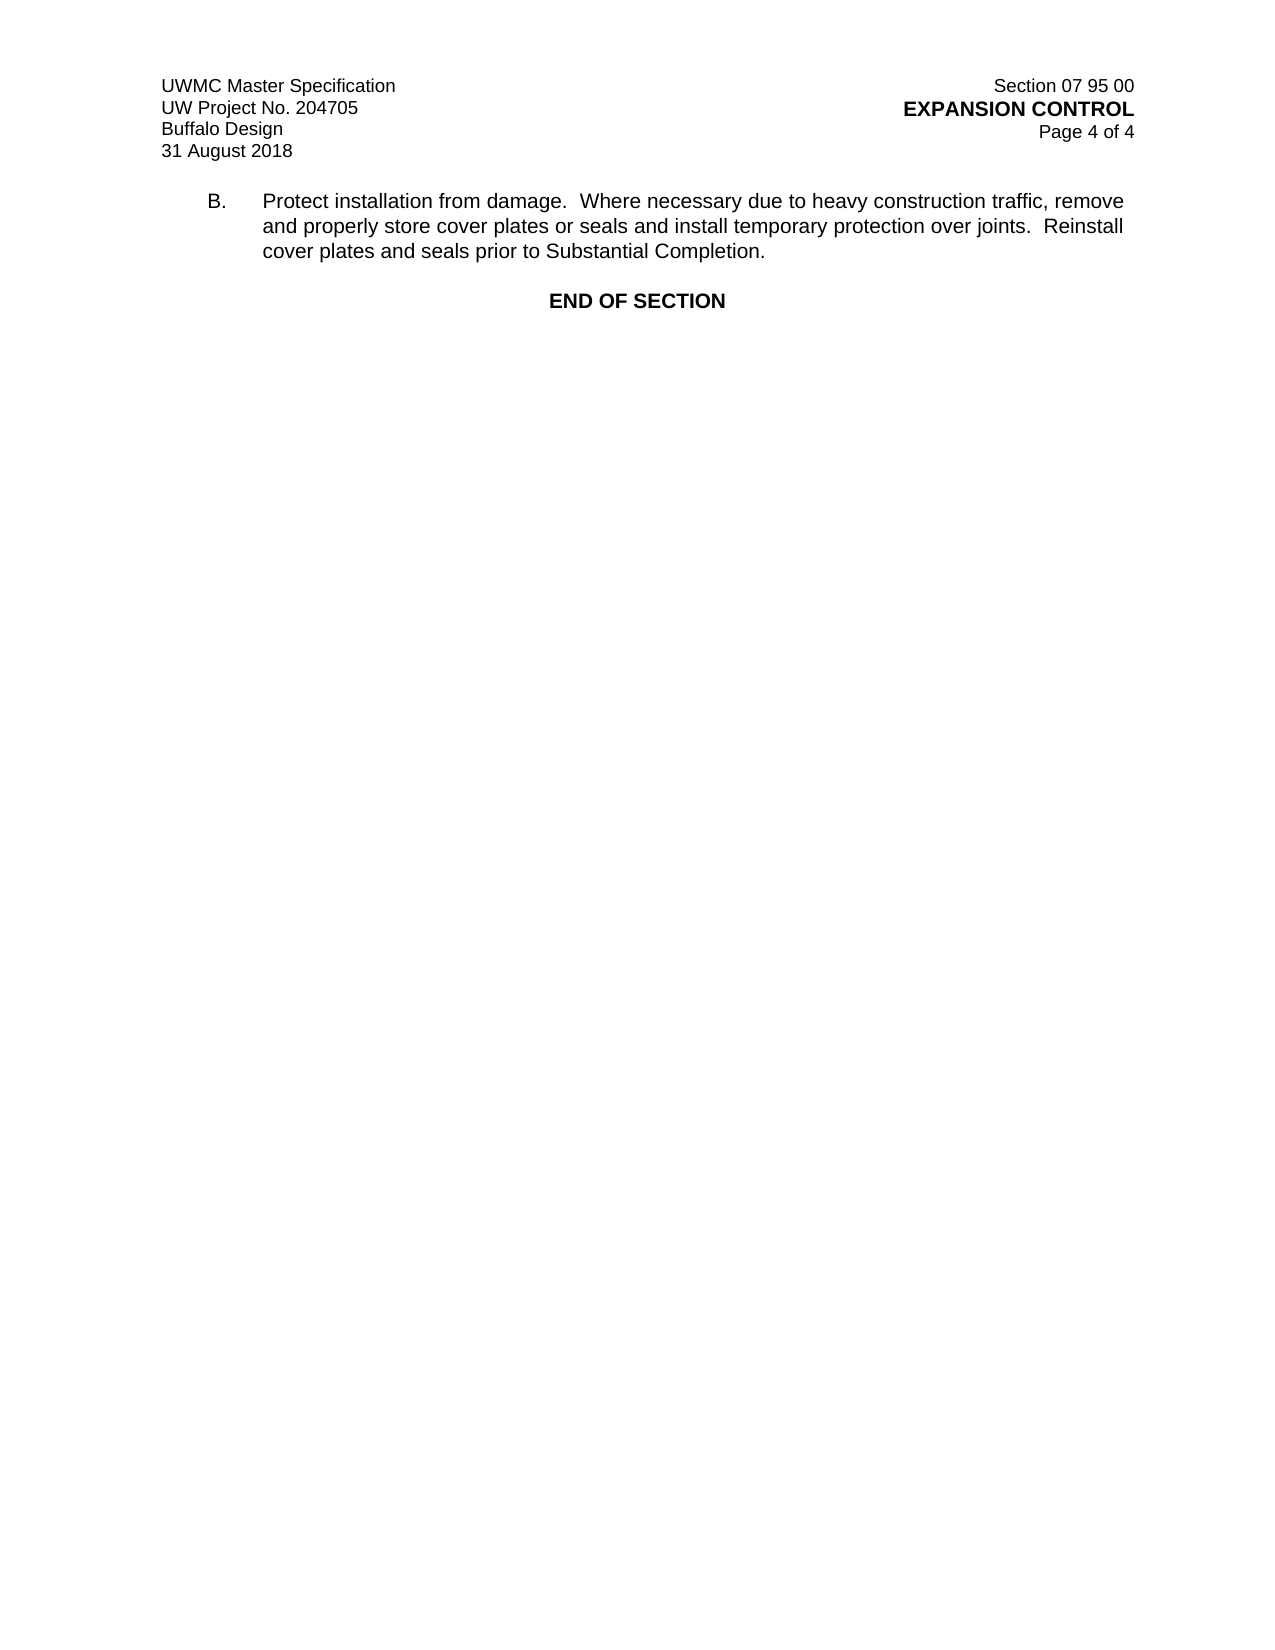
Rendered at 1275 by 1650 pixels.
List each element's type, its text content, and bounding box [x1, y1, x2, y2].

text END OF SECTION [150, 288, 1125, 313]
list Protect installation from damage. Where necessary due to heavy construction traffic, remove and properly store cover plates or seals and install temporary protection over joints. Reinstall cover plates and seals prior to Substantial Completion. [207, 188, 1125, 263]
